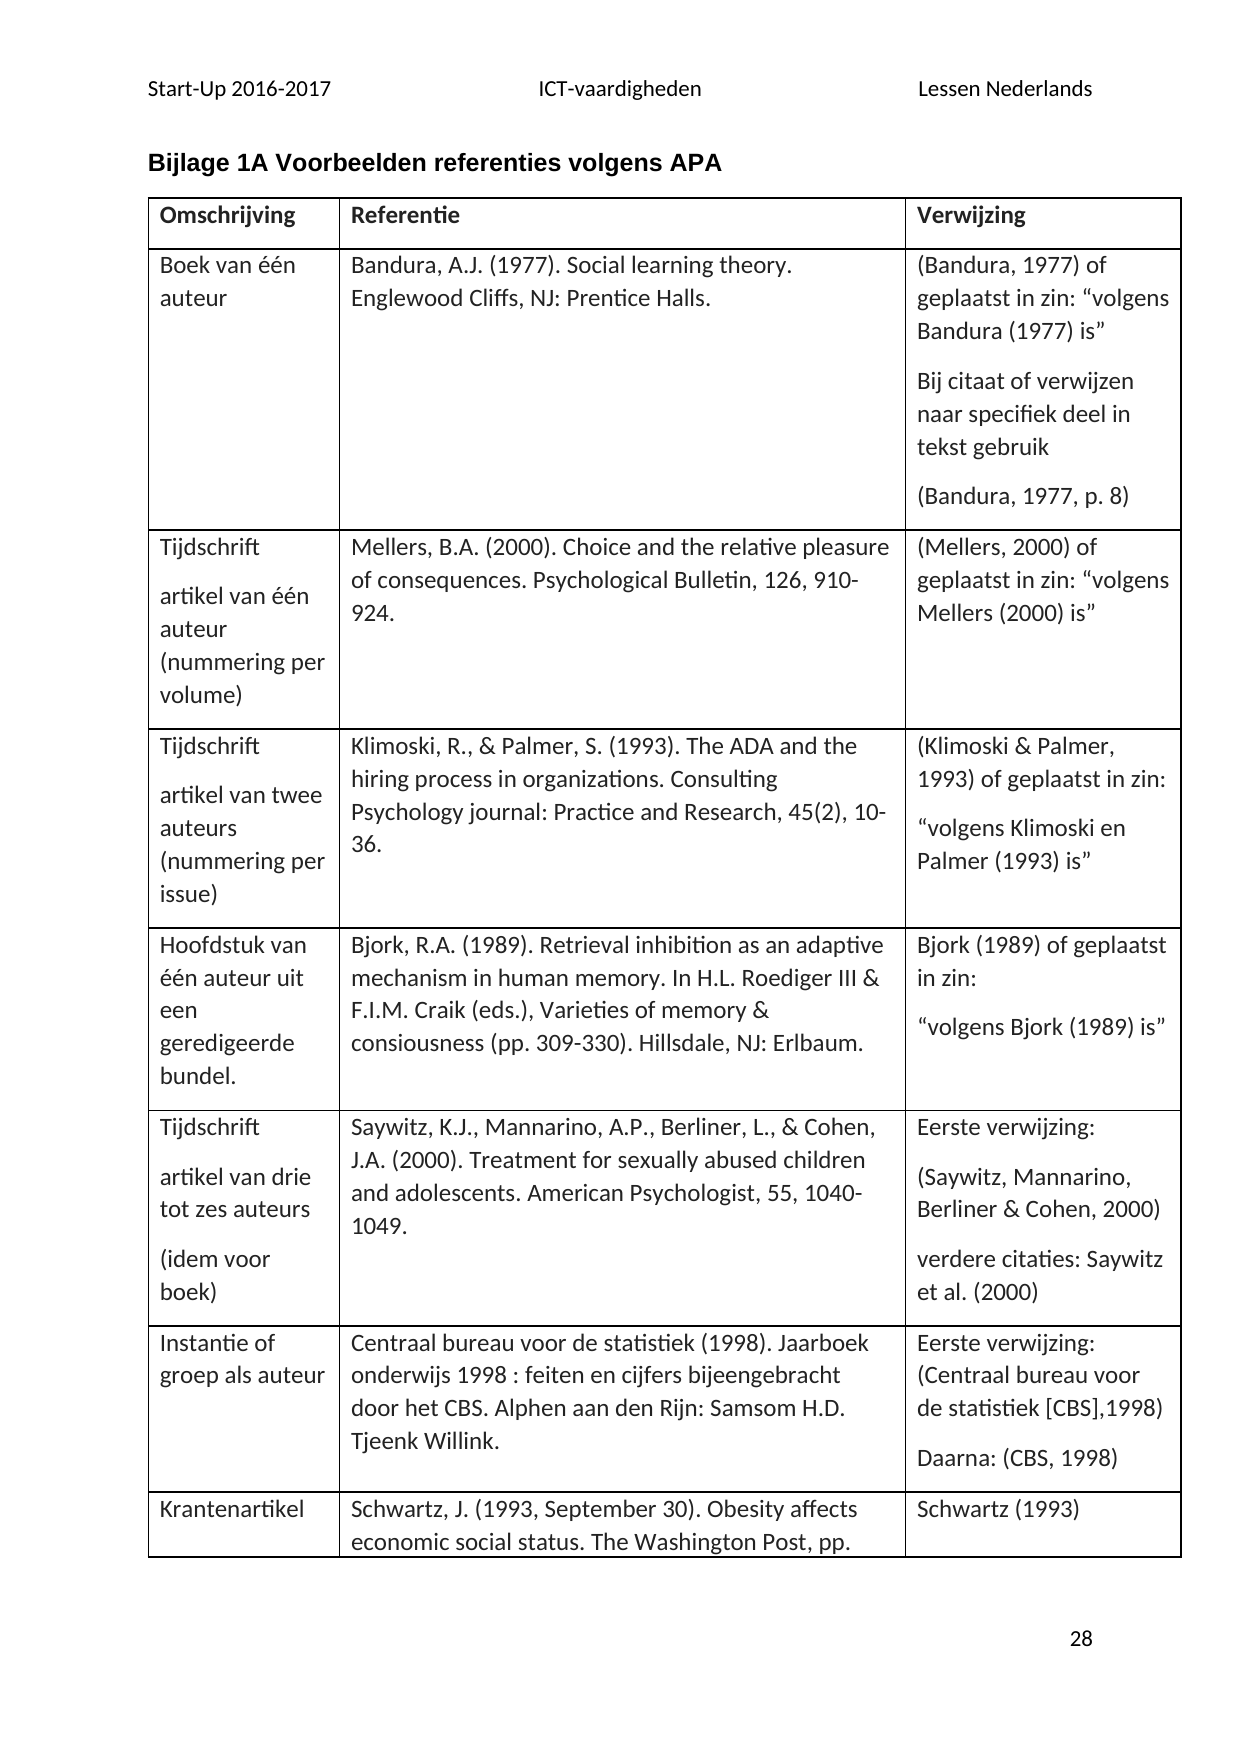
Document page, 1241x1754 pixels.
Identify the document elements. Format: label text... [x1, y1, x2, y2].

table_cell (Mellers, 2000) of geplaatst in zin: “volgens Mellers (2000) is” [906, 531, 1180, 728]
table_cell Saywitz, K.J., Mannarino, A.P., Berliner, L., & Cohen, J.A. (2000). Treatment for sexually abused children and adolescents. American Psychologist, 55, 1040- 1049. [340, 1111, 905, 1325]
table_header Omschrijving [149, 199, 339, 248]
table_cell Centraal bureau voor de statistiek (1998). Jaarboek onderwijs 1998 : feiten en cijfers bijeengebracht door het CBS. Alphen aan den Rijn: Samsom H.D. Tjeenk Willink. [340, 1327, 905, 1491]
table_cell Schwartz (1993) [906, 1493, 1180, 1556]
table_cell Krantenartikel [149, 1493, 339, 1556]
table_cell Tijdschrift artikel van drie tot zes auteurs (idem voor boek) [149, 1111, 339, 1325]
table_cell Hoofdstuk van één auteur uit een geredigeerde bundel. [149, 929, 339, 1109]
table_cell Mellers, B.A. (2000). Choice and the relative pleasure of consequences. Psychological Bulletin, 126, 910-924. [340, 531, 905, 728]
table_cell (Bandura, 1977) of geplaatst in zin: “volgens Bandura (1977) is” Bij citaat of verwijzen naar specifiek deel in tekst gebruik (Bandura, 1977, p. 8) [906, 250, 1180, 529]
text Bijlage 1A Voorbeelden referenties volgens APA [148, 148, 1093, 176]
table_cell Instantie of groep als auteur [149, 1327, 339, 1491]
table_cell Bandura, A.J. (1977). Social learning theory. Englewood Cliffs, NJ: Prentice Halls. [340, 250, 905, 529]
table_header Referentie [340, 199, 905, 248]
table_cell Bjork (1989) of geplaatst in zin: “volgens Bjork (1989) is” [906, 929, 1180, 1109]
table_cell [340, 1493, 905, 1556]
table_cell Bjork, R.A. (1989). Retrieval inhibition as an adaptive mechanism in human memory. In H.L. Roediger III & F.I.M. Craik (eds.), Varieties of memory & consiousness (pp. 309-330). Hillsdale, NJ: Erlbaum. [340, 929, 905, 1109]
table_cell Eerste verwijzing: (Centraal bureau voor de statistiek [CBS],1998) Daarna: (CBS, 1998) [906, 1327, 1180, 1491]
table_cell Tijdschrift artikel van twee auteurs (nummering per issue) [149, 730, 339, 927]
table_cell Eerste verwijzing: (Saywitz, Mannarino, Berliner & Cohen, 2000) verdere citaties: Saywitz et al. (2000) [906, 1111, 1180, 1325]
table_cell Boek van één auteur [149, 250, 339, 529]
table_cell Klimoski, R., & Palmer, S. (1993). The ADA and the hiring process in organizations. Consulting Psychology journal: Practice and Research, 45(2), 10-36. [340, 730, 905, 927]
table_cell (Klimoski & Palmer, 1993) of geplaatst in zin: “volgens Klimoski en Palmer (1993) is” [906, 730, 1180, 927]
table_cell Tijdschrift artikel van één auteur (nummering per volume) [149, 531, 339, 728]
table_header Verwijzing [906, 199, 1180, 248]
